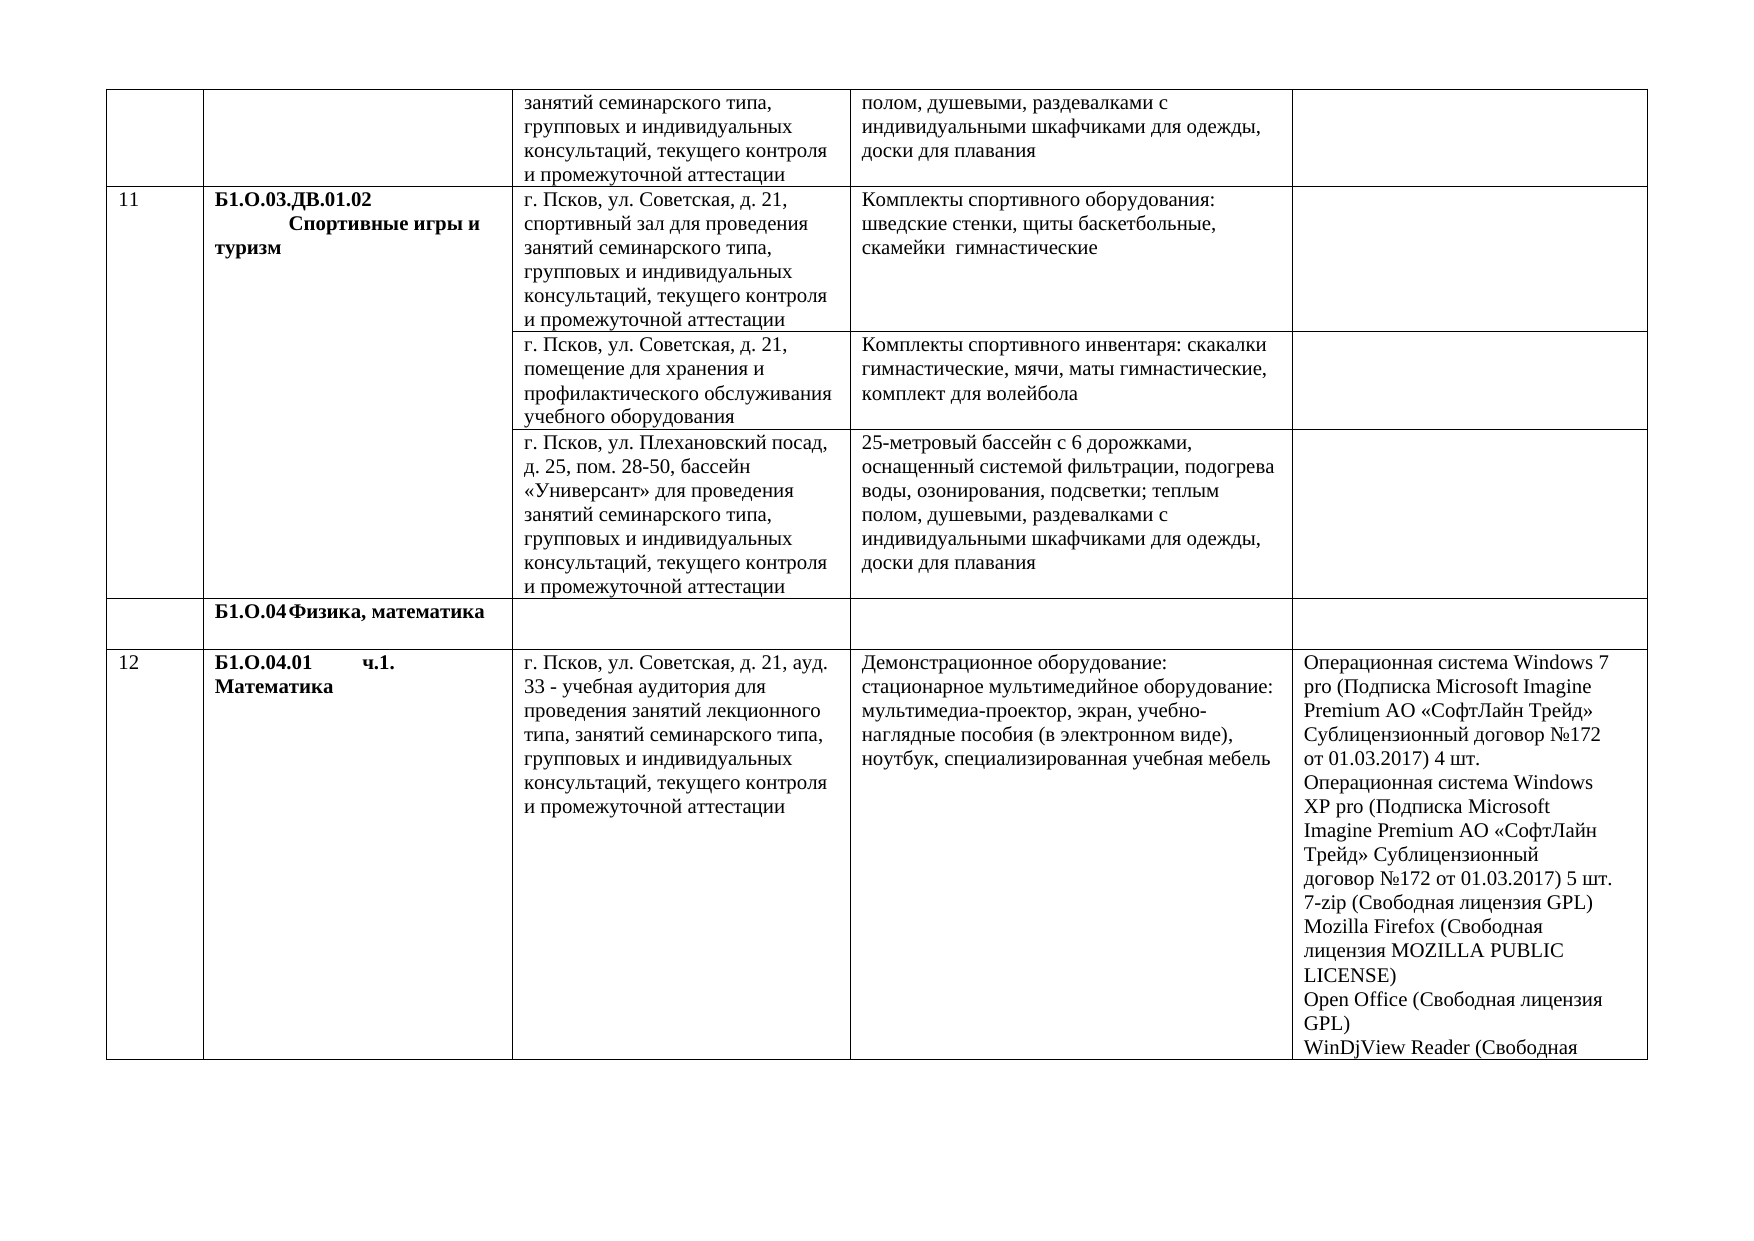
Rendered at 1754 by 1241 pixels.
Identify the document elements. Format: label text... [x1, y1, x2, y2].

table_cell [513, 599, 850, 649]
table_cell [1293, 599, 1647, 649]
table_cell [851, 650, 1292, 1059]
table_cell Комплекты спортивного оборудования: шведские стенки, щиты баскетбольные, скамейки гимнастические [851, 187, 1292, 331]
table_cell Б1.О.04 Физика, математика [204, 599, 512, 649]
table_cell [851, 90, 1292, 186]
table_cell [1293, 430, 1647, 598]
table_cell 12 [107, 650, 203, 1059]
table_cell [204, 650, 512, 1059]
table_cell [513, 650, 850, 1059]
table_cell [1293, 332, 1647, 428]
table_cell Комплекты спортивного инвентаря: скакалки гимнастические, мячи, маты гимнастические, комплект для волейбола [851, 332, 1292, 428]
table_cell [1293, 650, 1647, 1059]
table_cell [107, 90, 203, 186]
table_cell [851, 599, 1292, 649]
table_cell Б1.О.03.ДВ.01.02 Спортивные игры и туризм [204, 187, 512, 598]
table_cell [204, 90, 512, 186]
table_cell [1293, 187, 1647, 331]
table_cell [513, 90, 850, 186]
table_cell [1293, 90, 1647, 186]
table_cell [107, 599, 203, 649]
table_cell 11 [107, 187, 203, 598]
table_cell г. Псков, ул. Советская, д. 21, помещение для хранения и профилактического обслуживания учебного оборудования [513, 332, 850, 428]
